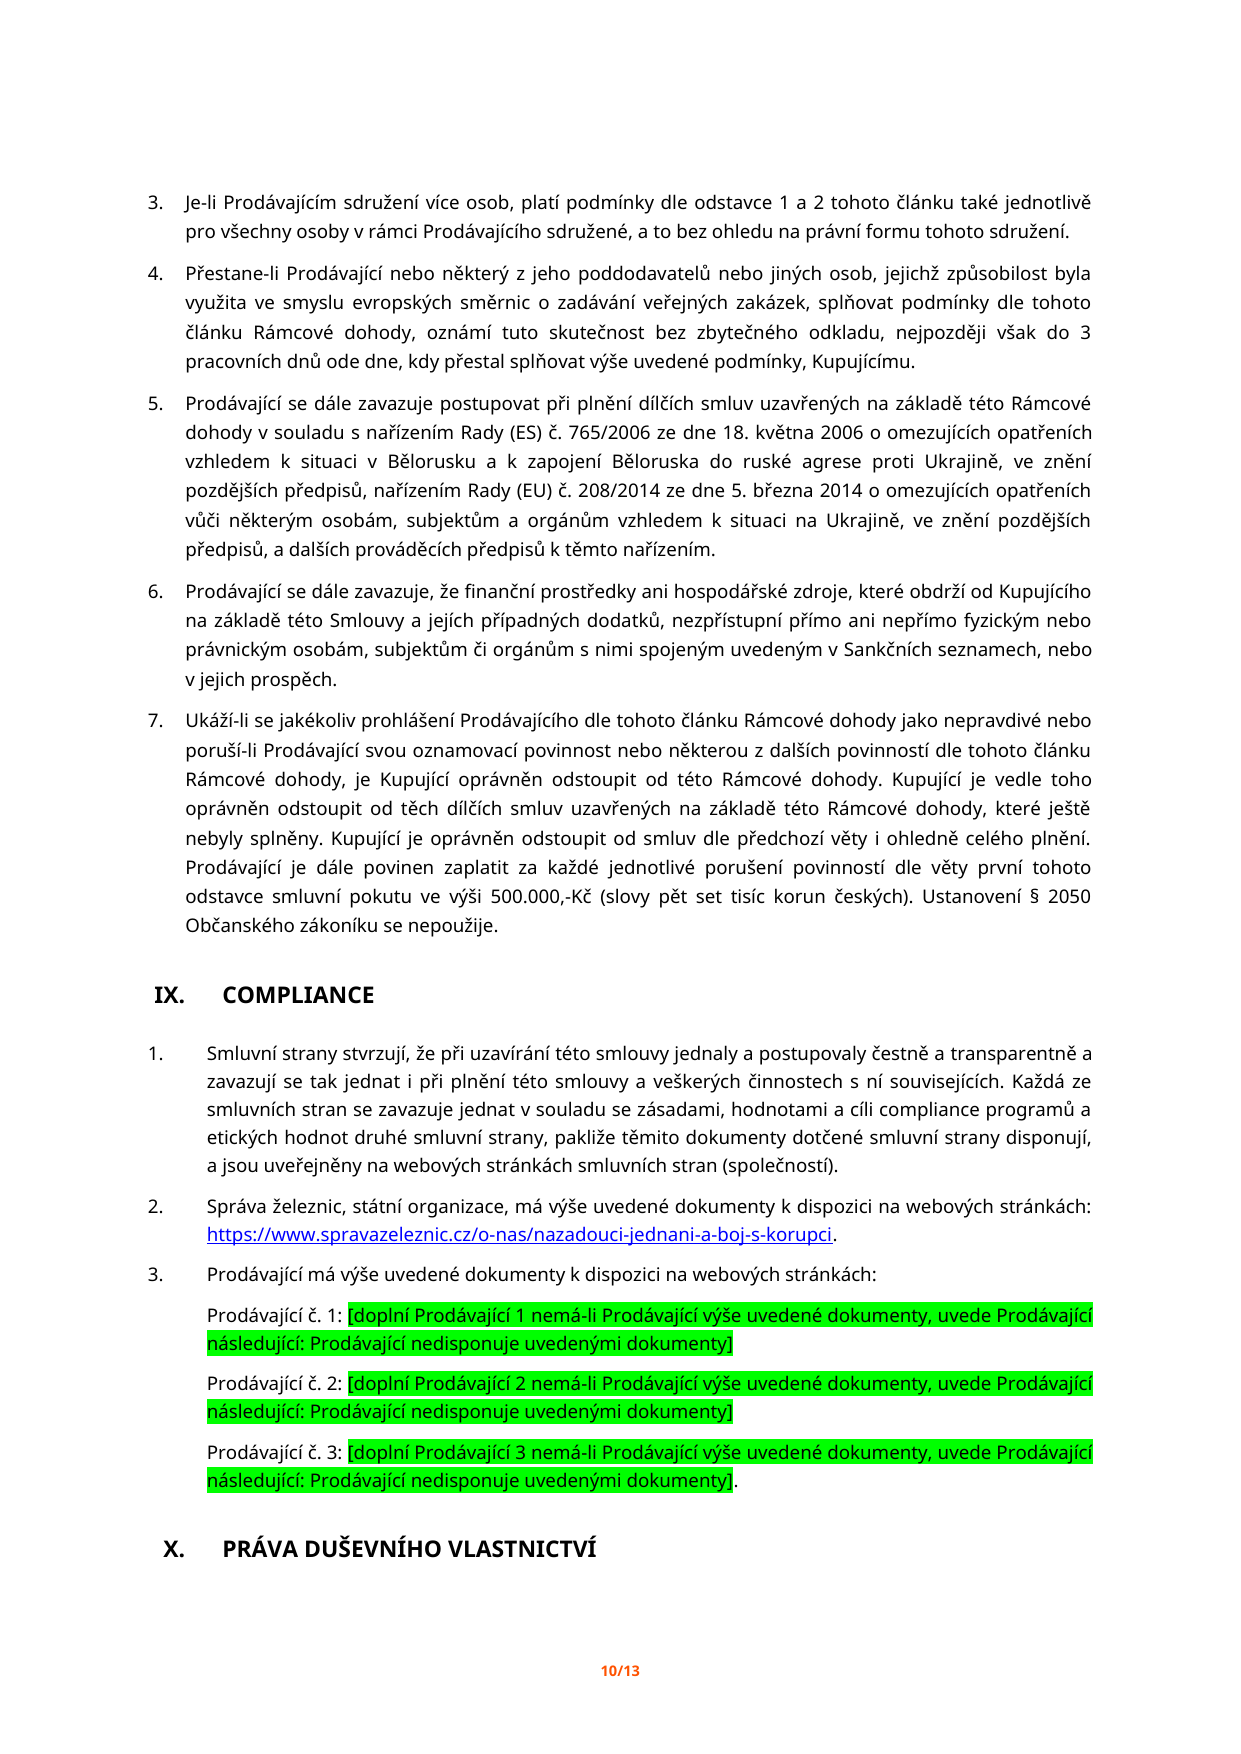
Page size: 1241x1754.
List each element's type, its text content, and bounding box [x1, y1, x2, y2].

text Prodávající č. 3: [doplní Prodávající 3 nemá-li Prodávající výše uvedené dokumenty, uvede Prodávající následující: Prodávající nedisponuje uvedenými dokumenty]. [207, 1439, 1093, 1493]
list Compliance [185, 979, 1093, 1011]
list Přestane-li Prodávající nebo některý z jeho poddodavatelů nebo jiných osob, jejichž způsobilost byla využita ve smyslu evropských směrnic o zadávání veřejných zakázek, splňovat podmínky dle tohoto článku Rámcové dohody, oznámí tuto skutečnost bez zbytečného odkladu, nejpozději však do 3 pracovních dnů ode dne, kdy přestal splňovat výše uvedené podmínky, Kupujícímu. [148, 260, 1093, 374]
list Práva duševního vlastnictví [185, 1533, 1093, 1564]
list Je-li Prodávajícím sdružení více osob, platí podmínky dle odstavce 1 a 2 tohoto článku také jednotlivě pro všechny osoby v rámci Prodávajícího sdružené, a to bez ohledu na právní formu tohoto sdružení. [148, 189, 1093, 244]
list Prodávající se dále zavazuje postupovat při plnění dílčích smluv uzavřených na základě této Rámcové dohody v souladu s nařízením Rady (ES) č. 765/2006 ze dne 18. května 2006 o omezujících opatřeních vzhledem k situaci v Bělorusku a k zapojení Běloruska do ruské agrese proti Ukrajině, ve znění pozdějších předpisů, nařízením Rady (EU) č. 208/2014 ze dne 5. března 2014 o omezujících opatřeních vůči některým osobám, subjektům a orgánům vzhledem k situaci na Ukrajině, ve znění pozdějších předpisů, a dalších prováděcích předpisů k těmto nařízením. [148, 390, 1093, 562]
list Prodávající má výše uvedené dokumenty k dispozici na webových stránkách: [148, 1261, 1093, 1287]
list Smluvní strany stvrzují, že při uzavírání této smlouvy jednaly a postupovaly čestně a transparentně a zavazují se tak jednat i při plnění této smlouvy a veškerých činnostech s ní souvisejících. Každá ze smluvních stran se zavazuje jednat v souladu se zásadami, hodnotami a cíli compliance programů a etických hodnot druhé smluvní strany, pakliže těmito dokumenty dotčené smluvní strany disponují, a jsou uveřejněny na webových stránkách smluvních stran (společností). [148, 1040, 1093, 1178]
text Prodávající č. 2: [doplní Prodávající 2 nemá-li Prodávající výše uvedené dokumenty, uvede Prodávající následující: Prodávající nedisponuje uvedenými dokumenty] [207, 1371, 1093, 1424]
text Prodávající č. 1: [doplní Prodávající 1 nemá-li Prodávající výše uvedené dokumenty, uvede Prodávající následující: Prodávající nedisponuje uvedenými dokumenty] [207, 1302, 1093, 1356]
list Ukáží-li se jakékoliv prohlášení Prodávajícího dle tohoto článku Rámcové dohody jako nepravdivé nebo poruší-li Prodávající svou oznamovací povinnost nebo některou z dalších povinností dle tohoto článku Rámcové dohody, je Kupující oprávněn odstoupit od této Rámcové dohody. Kupující je vedle toho oprávněn odstoupit od těch dílčích smluv uzavřených na základě této Rámcové dohody, které ještě nebyly splněny. Kupující je oprávněn odstoupit od smluv dle předchozí věty i ohledně celého plnění. Prodávající je dále povinen zaplatit za každé jednotlivé porušení povinností dle věty první tohoto odstavce smluvní pokutu ve výši 500.000,-Kč (slovy pět set tisíc korun českých). Ustanovení § 2050 Občanského zákoníku se nepoužije. [148, 708, 1093, 938]
list Prodávající se dále zavazuje, že finanční prostředky ani hospodářské zdroje, které obdrží od Kupujícího na základě této Smlouvy a jejích případných dodatků, nezpřístupní přímo ani nepřímo fyzickým nebo právnickým osobám, subjektům či orgánům s nimi spojeným uvedeným v Sankčních seznamech, nebo v jejich prospěch. [148, 578, 1093, 691]
list Správa železnic, státní organizace, má výše uvedené dokumenty k dispozici na webových stránkách: https://www.spravazeleznic.cz/o-nas/nazadouci-jednani-a-boj-s-korupci. [148, 1193, 1093, 1246]
